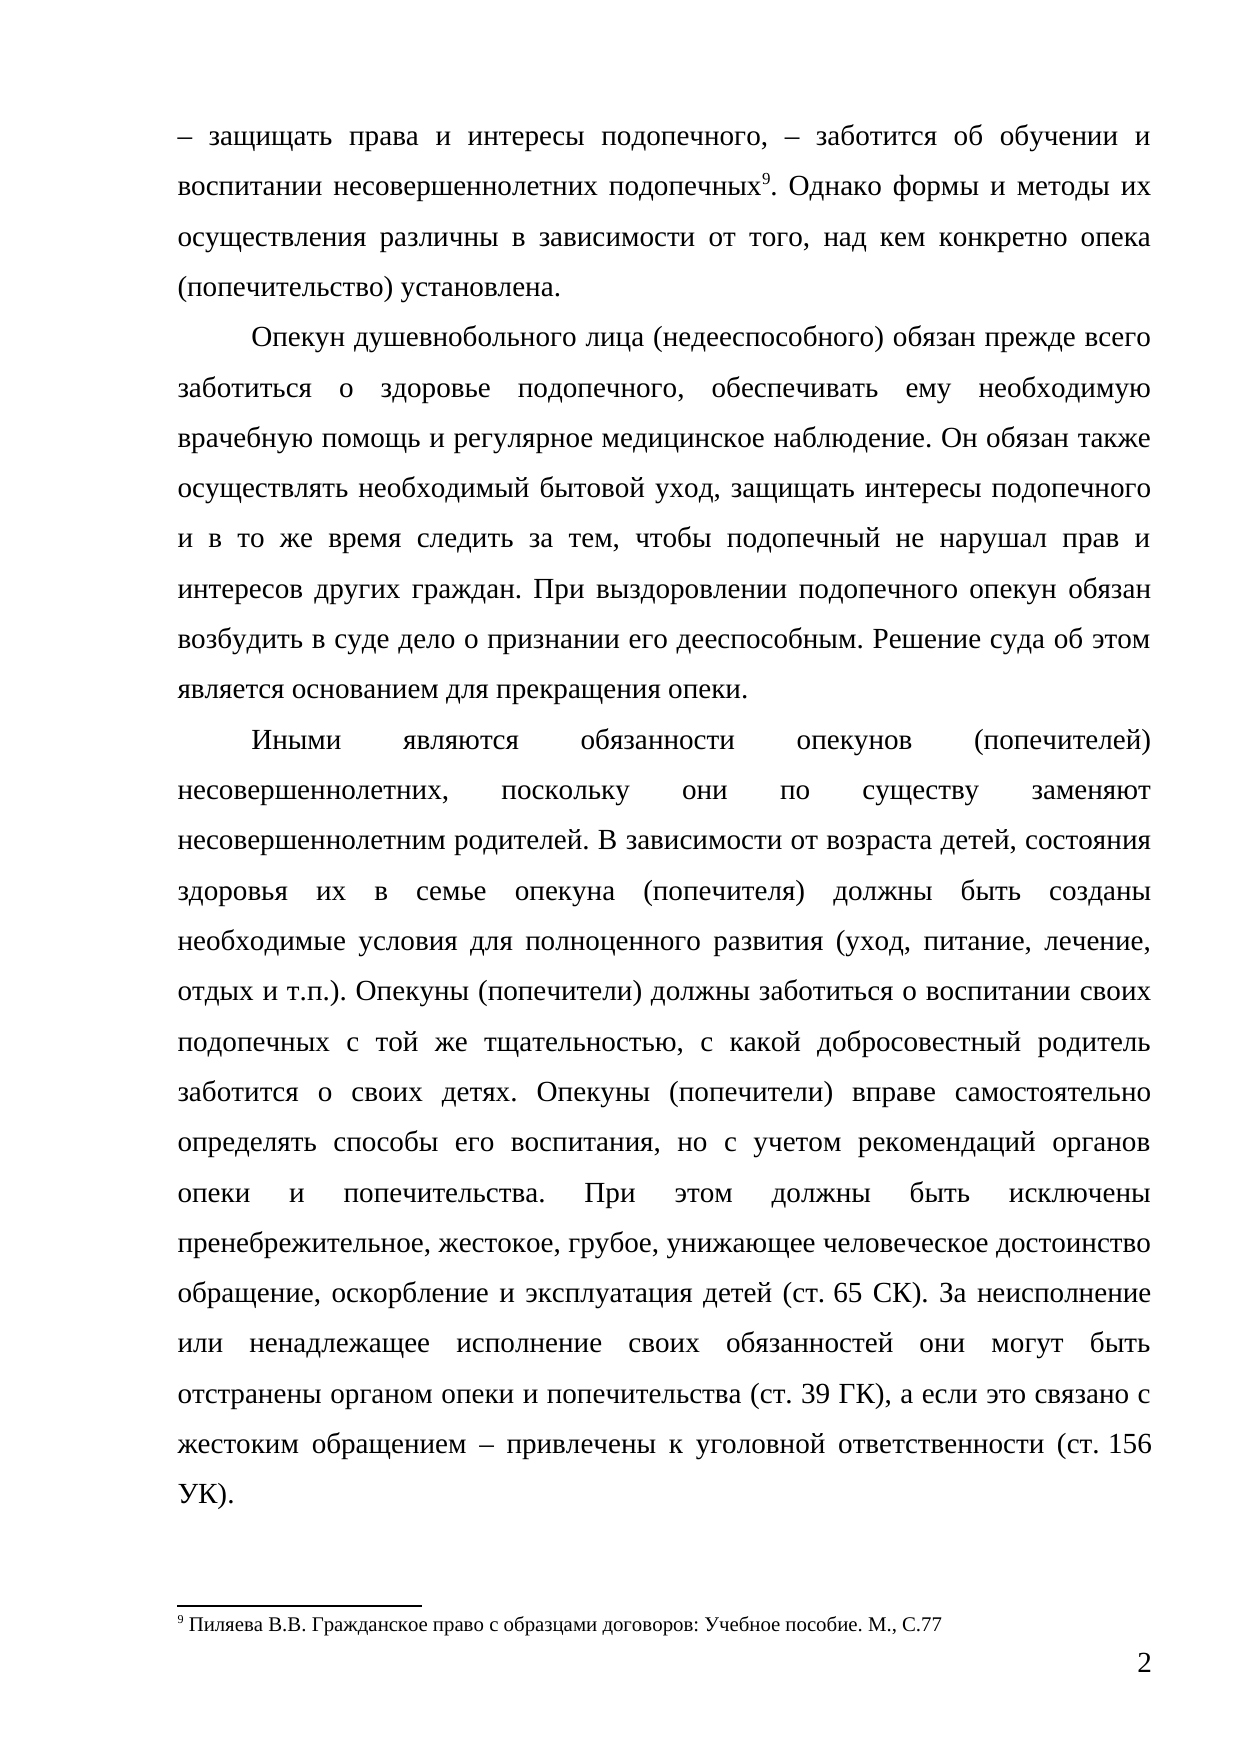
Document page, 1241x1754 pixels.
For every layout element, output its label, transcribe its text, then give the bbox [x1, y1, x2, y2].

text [177, 118, 1152, 303]
text Иными являются обязанности опекунов (попечителей) несовершеннолетних, поскольку они по существу заменяют несовершеннолетним родителей. В зависимости от возраста детей, состояния здоровья их в семье опекуна (попечителя) должны быть созданы необходимые условия для полноценного развития (уход, питание, лечение, отдых и т.п.). Опекуны (попечители) должны заботиться о воспитании своих подопечных с той же тщательностью, с какой добросовестный родитель заботится о своих детях. Опекуны (попечители) вправе самостоятельно определять способы его воспитания, но с учетом рекомендаций органов опеки и попечительства. При этом должны быть исключены пренебрежительное, жестокое, грубое, унижающее человеческое достоинство обращение, оскорбление и эксплуатация детей (ст. 65 СК). За неисполнение или ненадлежащее исполнение своих обязанностей они могут быть отстранены органом опеки и попечительства (ст. 39 ГК), а если это связано с жестоким обращением – привлечены к уголовной ответственности (ст. 156 УК). [177, 722, 1152, 1510]
text Опекун душевнобольного лица (недееспособного) обязан прежде всего заботиться о здоровье подопечного, обеспечивать ему необходимую врачебную помощь и регулярное медицинское наблюдение. Он обязан также осуществлять необходимый бытовой уход, защищать интересы подопечного и в то же время следить за тем, чтобы подопечный не нарушал прав и интересов других граждан. При выздоровлении подопечного опекун обязан возбудить в суде дело о признании его дееспособным. Решение суда об этом является основанием для прекращения опеки. [177, 319, 1152, 705]
